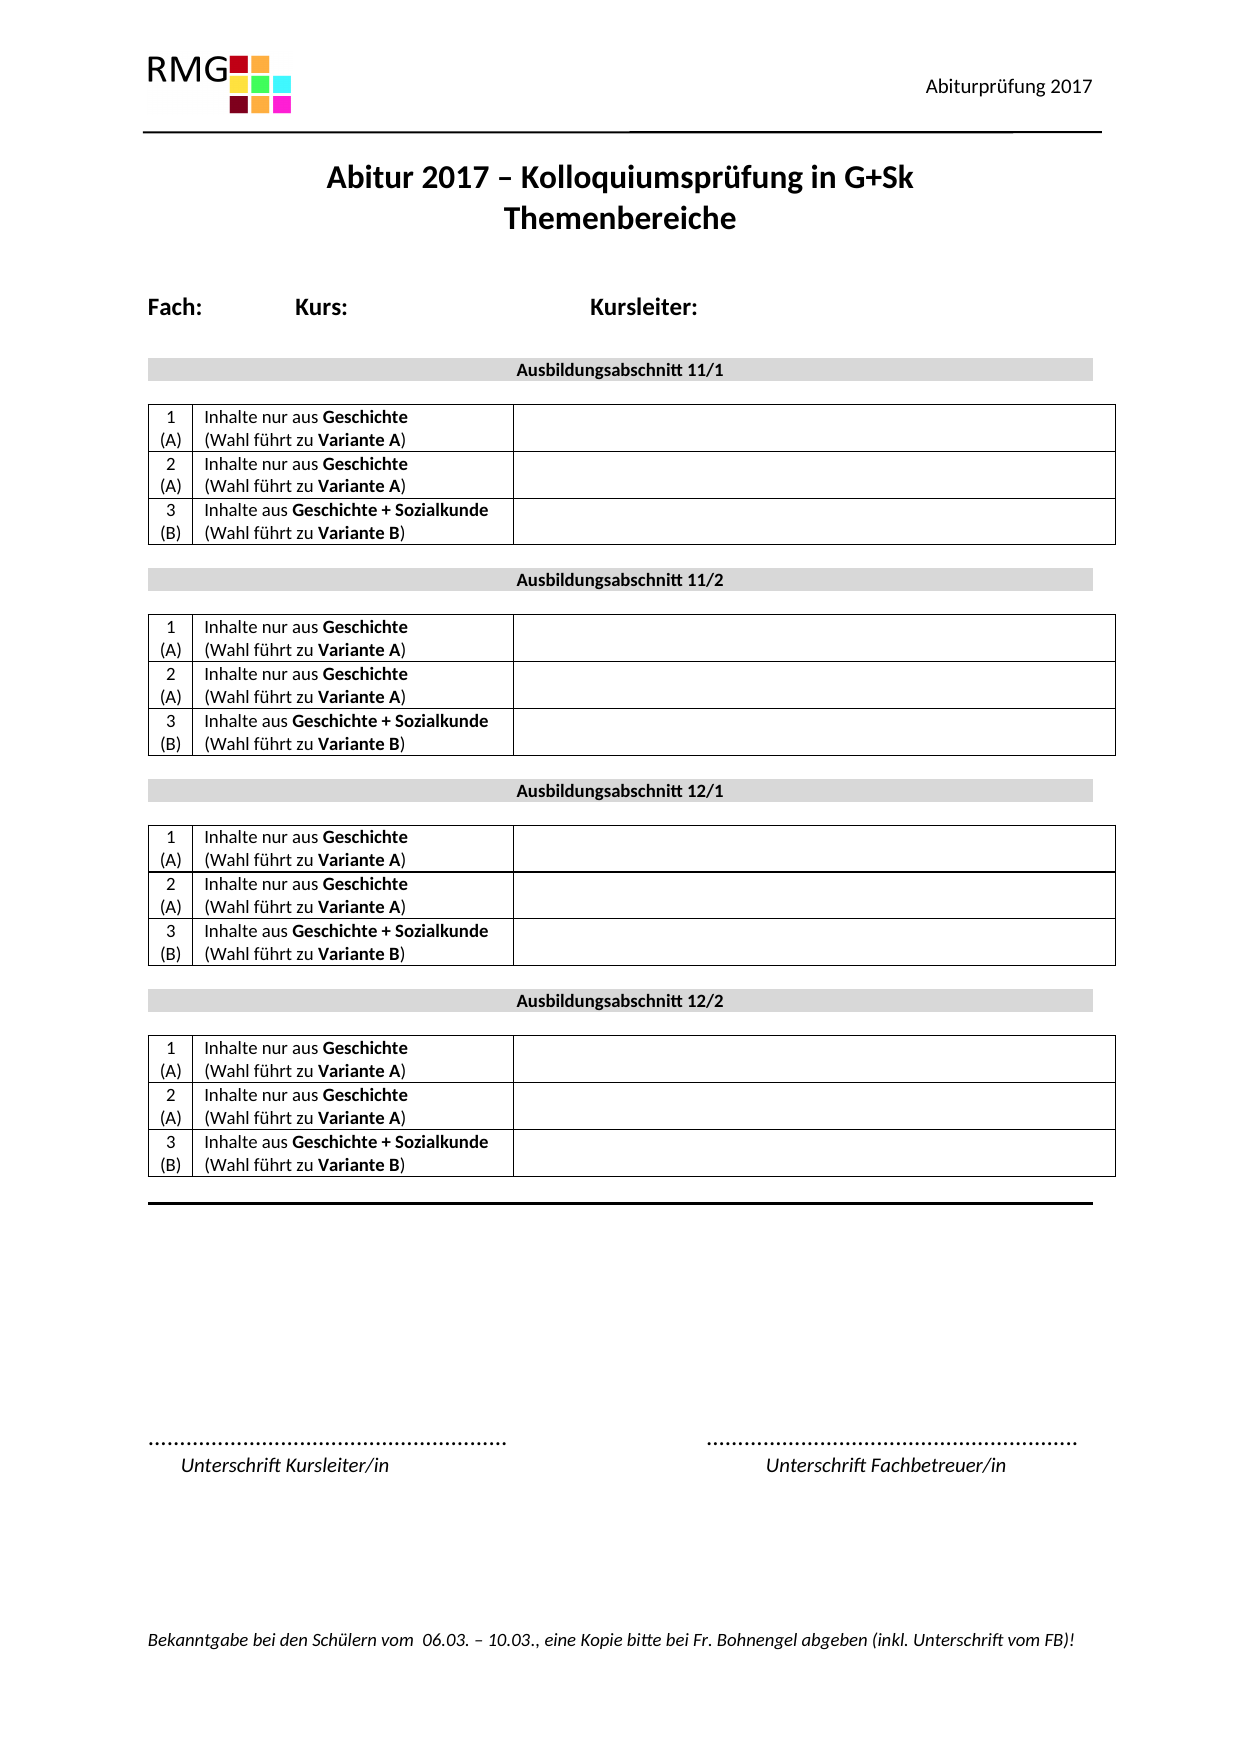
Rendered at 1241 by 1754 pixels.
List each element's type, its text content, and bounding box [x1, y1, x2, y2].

table_header [514, 405, 1115, 451]
text Fach: Kurs: Kursleiter: [148, 291, 1093, 321]
table_cell Inhalte nur aus Geschichte (Wahl führt zu Variante A) [193, 1083, 513, 1129]
table_cell [514, 499, 1115, 544]
table_header Inhalte nur aus Geschichte (Wahl führt zu Variante A) [193, 1036, 513, 1082]
subtitle Abitur 2017 – Kolloquiumsprüfung in G+Sk [148, 156, 1093, 197]
table_cell Inhalte nur aus Geschichte (Wahl führt zu Variante A) [193, 452, 513, 497]
table_cell 3 (B) [149, 499, 192, 544]
table_cell [514, 452, 1115, 497]
text ......................................................... ........................................................... [148, 1421, 1093, 1452]
table_cell [514, 662, 1115, 708]
table_header Inhalte nur aus Geschichte (Wahl führt zu Variante A) [193, 826, 513, 871]
picture [146, 51, 295, 118]
text Ausbildungsabschnitt 12/1 [148, 779, 1093, 802]
table_cell 2 (A) [149, 662, 192, 708]
text Ausbildungsabschnitt 12/2 [148, 989, 1093, 1012]
table_header [514, 615, 1115, 661]
table_cell [514, 1130, 1115, 1176]
table_header 1 (A) [149, 1036, 192, 1082]
table_cell 3 (B) [149, 919, 192, 965]
table_header 1 (A) [149, 826, 192, 871]
table_cell 2 (A) [149, 873, 192, 918]
text Unterschrift Kursleiter/in Unterschrift Fachbetreuer/in [148, 1452, 1093, 1477]
table_cell Inhalte aus Geschichte + Sozialkunde (Wahl führt zu Variante B) [193, 1130, 513, 1176]
text Ausbildungsabschnitt 11/1 [148, 358, 1093, 381]
table_cell [514, 873, 1115, 918]
table_cell Inhalte nur aus Geschichte (Wahl führt zu Variante A) [193, 873, 513, 918]
table_cell 2 (A) [149, 452, 192, 497]
table_cell Inhalte aus Geschichte + Sozialkunde (Wahl führt zu Variante B) [193, 709, 513, 755]
table_cell 2 (A) [149, 1083, 192, 1129]
table_cell [514, 919, 1115, 965]
table_cell 3 (B) [149, 1130, 192, 1176]
table_cell 3 (B) [149, 709, 192, 755]
table_header 1 (A) [149, 615, 192, 661]
table_cell Inhalte aus Geschichte + Sozialkunde (Wahl führt zu Variante B) [193, 919, 513, 965]
table_header [514, 826, 1115, 871]
text Themenbereiche [443, 197, 797, 237]
text Ausbildungsabschnitt 11/2 [148, 568, 1093, 591]
table_header 1 (A) [149, 405, 192, 451]
table_cell Inhalte nur aus Geschichte (Wahl führt zu Variante A) [193, 662, 513, 708]
table_cell Inhalte aus Geschichte + Sozialkunde (Wahl führt zu Variante B) [193, 499, 513, 544]
table_header Inhalte nur aus Geschichte (Wahl führt zu Variante A) [193, 615, 513, 661]
table_cell [514, 1083, 1115, 1129]
table_header [514, 1036, 1115, 1082]
table_cell [514, 709, 1115, 755]
table_header Inhalte nur aus Geschichte (Wahl führt zu Variante A) [193, 405, 513, 451]
